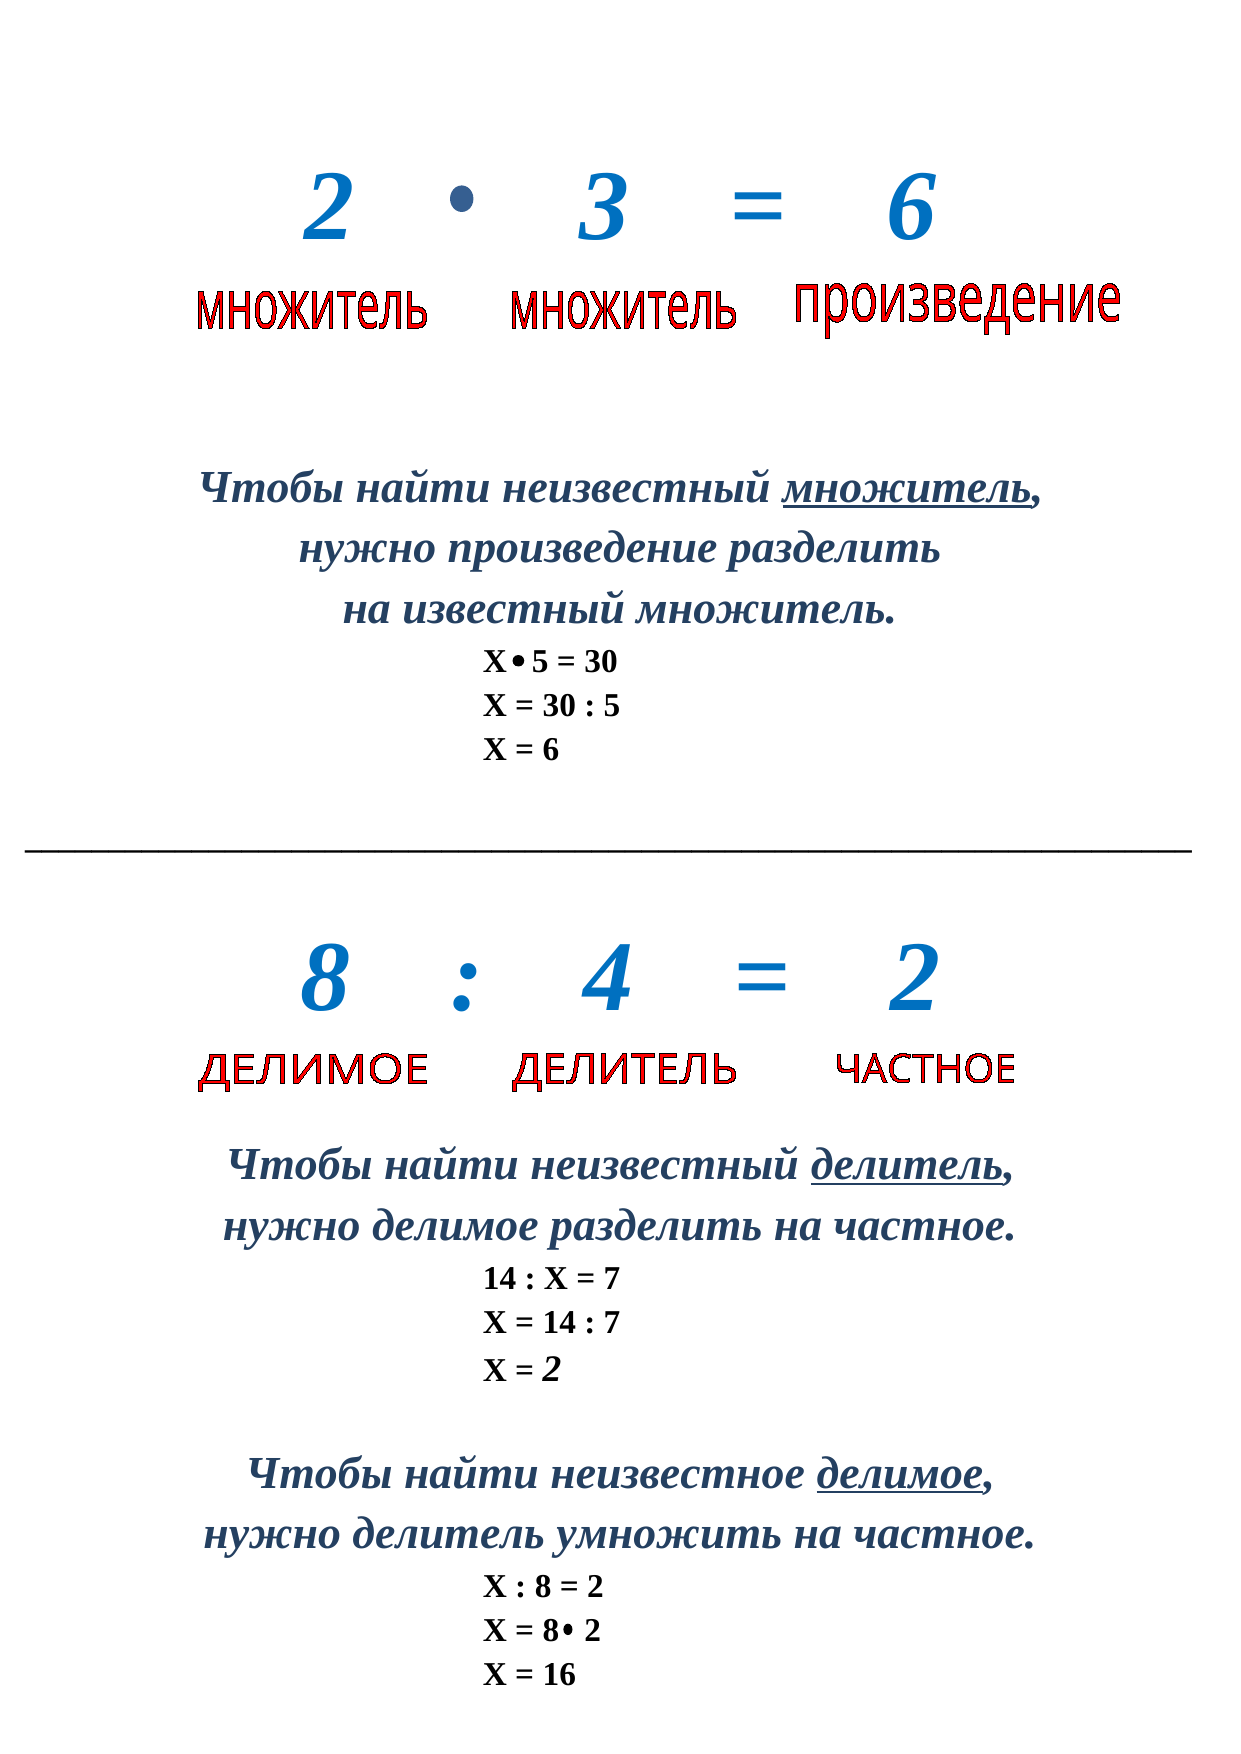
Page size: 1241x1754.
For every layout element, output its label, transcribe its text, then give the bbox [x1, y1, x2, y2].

text нужно делитель умножить на частное. [25, 1506, 1215, 1558]
text нужно произведение разделить [25, 520, 1215, 573]
text Х 5 = 30 [483, 641, 1215, 679]
text Чтобы найти неизвестный множитель, [25, 459, 1215, 512]
text Х = 30 : 5 [483, 685, 1215, 723]
text 14 : Х = 7 [483, 1258, 1215, 1296]
text Х = 16 [483, 1654, 1215, 1693]
text 2 3 = 6 [25, 146, 1215, 261]
text Х = 6 [483, 729, 1215, 768]
text Чтобы найти неизвестный делитель, [25, 1137, 1215, 1189]
text ______________________________________________________________________ [25, 817, 1215, 856]
text Х : 8 = 2 [483, 1566, 1215, 1604]
text Х = 2 [483, 1346, 1215, 1389]
text 8 : 4 = 2 [25, 917, 1215, 1032]
text Х = 8 2 [483, 1610, 1215, 1649]
text Х = 14 : 7 [483, 1302, 1215, 1340]
text нужно делимое разделить на частное. [25, 1197, 1215, 1250]
text на известный множитель. [25, 581, 1215, 633]
text Чтобы найти неизвестное делимое, [25, 1445, 1215, 1498]
